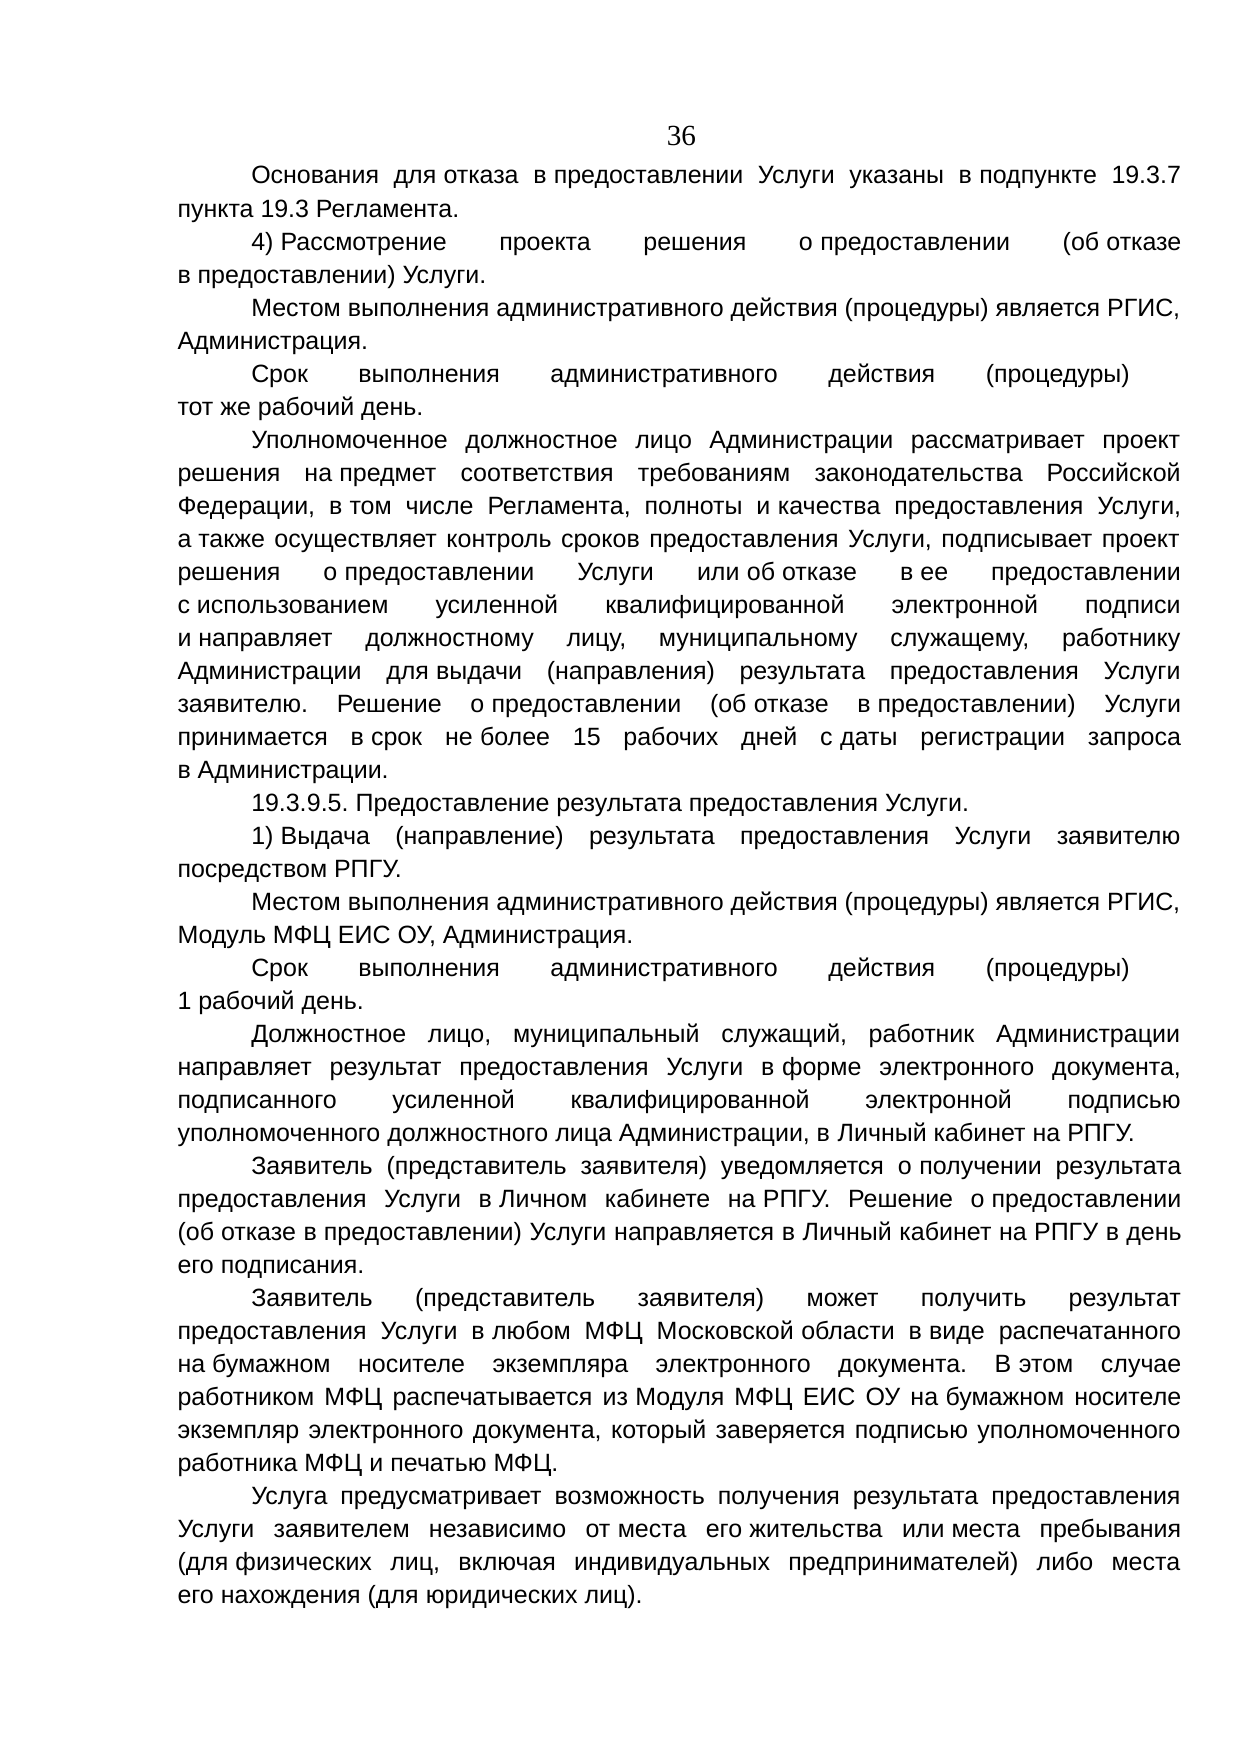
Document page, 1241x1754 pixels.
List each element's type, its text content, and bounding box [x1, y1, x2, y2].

text 4) Рассмотрение проекта решения о предоставлении (об отказе в предоставлении) Услуги. [177, 227, 1181, 288]
text Заявитель (представитель заявителя) уведомляется о получении результата предоставления Услуги в Личном кабинете на РПГУ. Решение о предоставлении (об отказе в предоставлении) Услуги направляется в Личный кабинет на РПГУ в день его подписания. [177, 1151, 1181, 1279]
text Уполномоченное должностное лицо Администрации рассматривает проект решения на предмет соответствия требованиям законодательства Российской Федерации, в том числе Регламента, полноты и качества предоставления Услуги, а также осуществляет контроль сроков предоставления Услуги, подписывает проект решения о предоставлении Услуги или об отказе в ее предоставлении с использованием усиленной квалифицированной электронной подписи и направляет должностному лицу, муниципальному служащему, работнику Администрации для выдачи (направления) результата предоставления Услуги заявителю. Решение о предоставлении (об отказе в предоставлении) Услуги принимается в срок не более 15 рабочих дней с даты регистрации запроса в Администрации. [177, 425, 1181, 784]
text Местом выполнения административного действия (процедуры) является РГИС, Модуль МФЦ ЕИС ОУ, Администрация. [177, 887, 1181, 949]
text Срок выполнения административного действия (процедуры) 1 рабочий день. [177, 953, 1181, 1015]
text 19.3.9.5. Предоставление результата предоставления Услуги. [177, 788, 1181, 817]
text Услуга предусматривает возможность получения результата предоставления Услуги заявителем независимо от места его жительства или места пребывания (для физических лиц, включая индивидуальных предпринимателей) либо места его нахождения (для юридических лиц). [177, 1481, 1181, 1609]
text Срок выполнения административного действия (процедуры) тот же рабочий день. [177, 359, 1181, 420]
text Местом выполнения административного действия (процедуры) является РГИС, Администрация. [177, 293, 1181, 354]
text Основания для отказа в предоставлении Услуги указаны в подпункте 19.3.7 пункта 19.3 Регламента. [177, 161, 1181, 222]
text Должностное лицо, муниципальный служащий, работник Администрации направляет результат предоставления Услуги в форме электронного документа, подписанного усиленной квалифицированной электронной подписью уполномоченного должностного лица Администрации, в Личный кабинет на РПГУ. [177, 1019, 1181, 1147]
text 1) Выдача (направление) результата предоставления Услуги заявителю посредством РПГУ. [177, 821, 1181, 883]
text Заявитель (представитель заявителя) может получить результат предоставления Услуги в любом МФЦ Московской области в виде распечатанного на бумажном носителе экземпляра электронного документа. В этом случае работником МФЦ распечатывается из Модуля МФЦ ЕИС ОУ на бумажном носителе экземпляр электронного документа, который заверяется подписью уполномоченного работника МФЦ и печатью МФЦ. [177, 1283, 1181, 1477]
